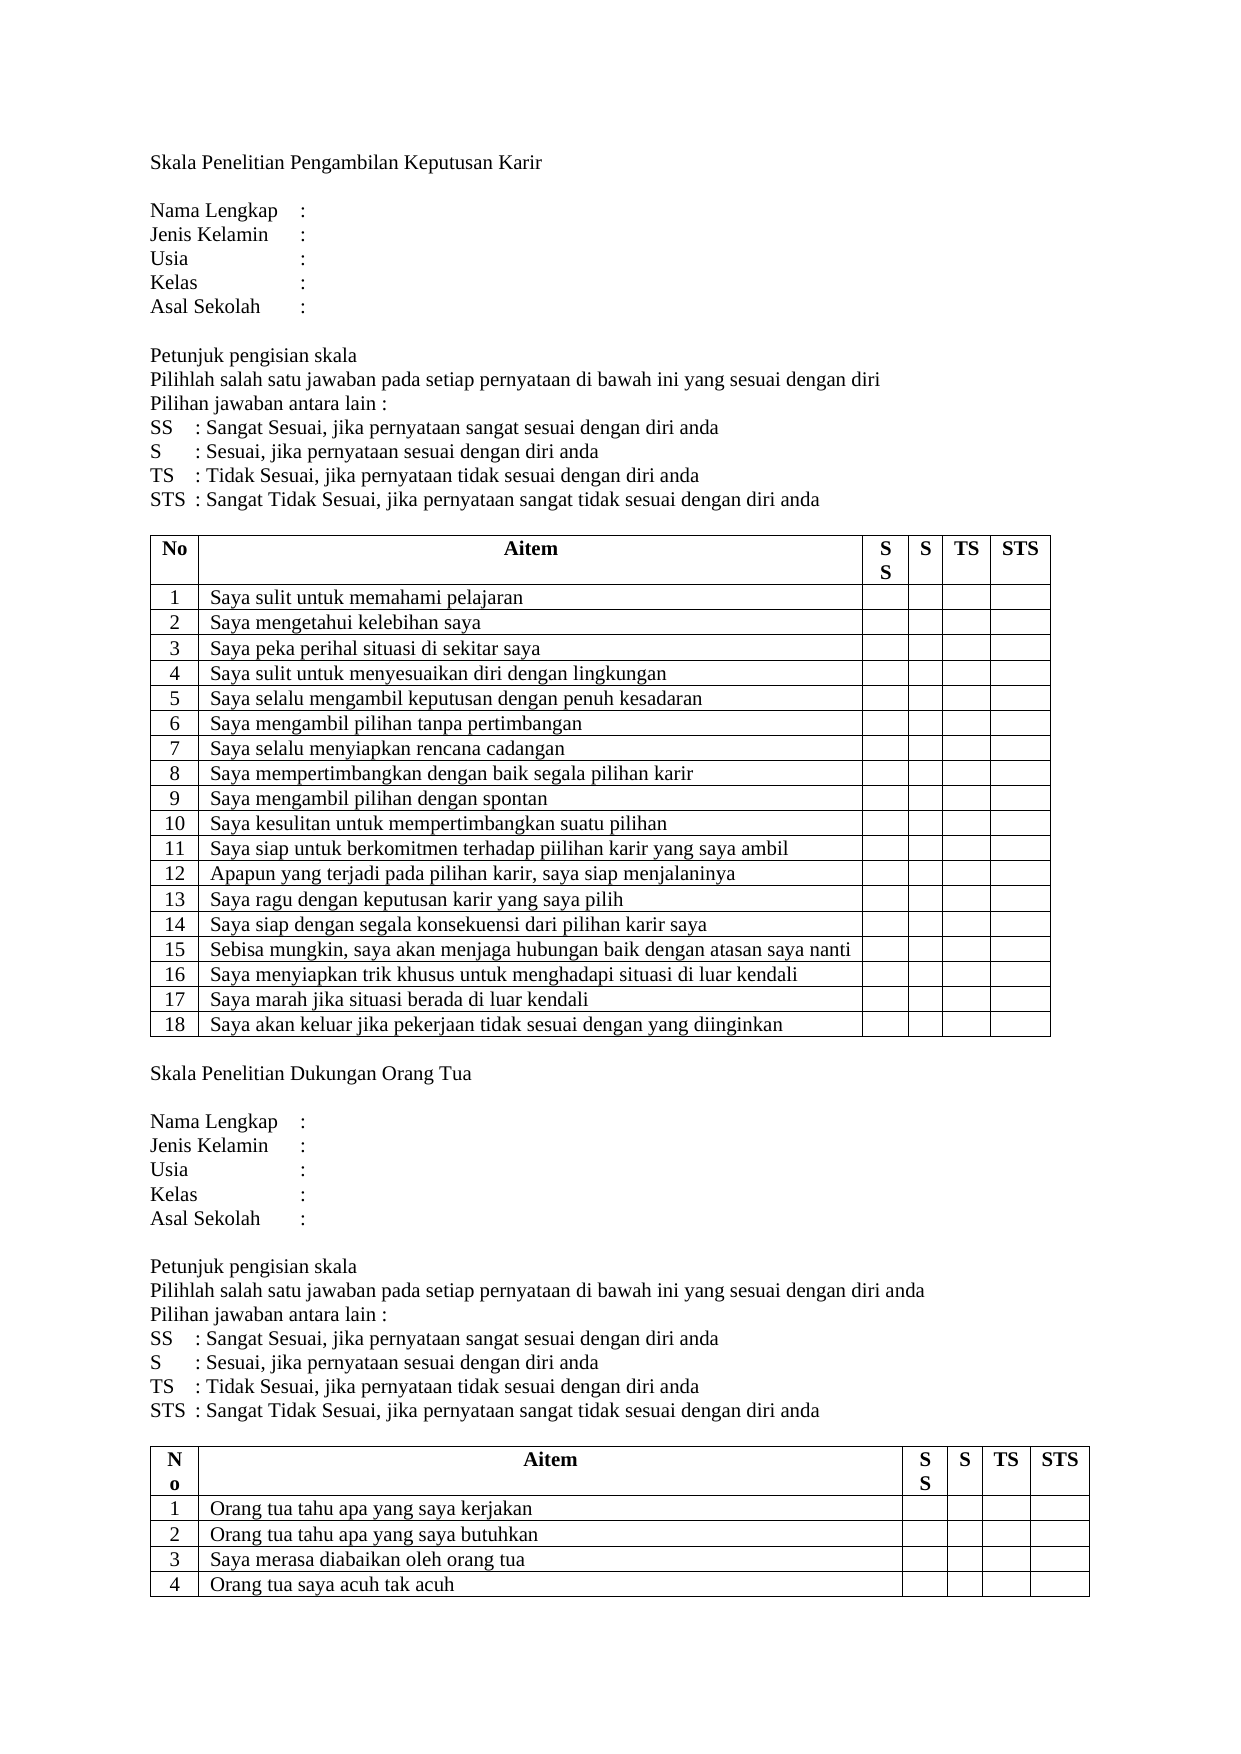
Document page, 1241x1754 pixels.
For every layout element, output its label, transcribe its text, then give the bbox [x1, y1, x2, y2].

table_cell [991, 1012, 1050, 1036]
table_cell [863, 937, 908, 961]
table_header S [909, 536, 942, 584]
table_cell [943, 962, 990, 986]
table_cell [909, 711, 942, 735]
text Jenis Kelamin : [150, 222, 1090, 246]
table_cell [909, 836, 942, 860]
table_cell [943, 661, 990, 684]
table_header SS [903, 1447, 947, 1495]
table_cell [909, 661, 942, 684]
table_cell [983, 1521, 1030, 1546]
table_cell [909, 962, 942, 986]
table_cell [863, 585, 908, 609]
list Asal Sekolah : [150, 1206, 1090, 1229]
table_cell [863, 987, 908, 1011]
table_cell 18 [151, 1012, 198, 1036]
table_cell [1031, 1572, 1089, 1596]
table_cell [863, 786, 908, 810]
table_cell [991, 686, 1050, 710]
table_cell [943, 987, 990, 1011]
table_cell [1031, 1521, 1089, 1546]
table_header No [151, 1447, 198, 1495]
table_cell [943, 686, 990, 710]
table_cell 4 [151, 661, 198, 684]
table_header No [151, 536, 198, 584]
table_cell [909, 786, 942, 810]
table_cell [983, 1572, 1030, 1596]
table_cell Saya selalu menyiapkan rencana cadangan [199, 736, 862, 760]
text Nama Lengkap : [150, 198, 1090, 222]
table_cell [991, 610, 1050, 634]
list Jenis Kelamin : [150, 1133, 1090, 1157]
table_cell [903, 1547, 947, 1571]
table_cell [943, 861, 990, 885]
table_cell 1 [151, 1496, 198, 1520]
text Asal Sekolah : [150, 294, 1090, 318]
table_cell [991, 661, 1050, 684]
list STS : Sangat Tidak Sesuai, jika pernyataan sangat tidak sesuai dengan diri anda [150, 487, 1090, 511]
table_cell [948, 1496, 982, 1520]
list SS : Sangat Sesuai, jika pernyataan sangat sesuai dengan diri anda [150, 1326, 1090, 1350]
list S : Sesuai, jika pernyataan sesuai dengan diri anda [150, 1350, 1090, 1374]
table_cell [991, 962, 1050, 986]
table_cell [943, 736, 990, 760]
table_cell [863, 661, 908, 684]
table_header STS [991, 536, 1050, 584]
table_cell [863, 736, 908, 760]
table_cell Saya marah jika situasi berada di luar kendali [199, 987, 862, 1011]
table_cell Orang tua tahu apa yang saya butuhkan [199, 1521, 902, 1546]
list Skala Penelitian Dukungan Orang Tua [150, 1061, 1090, 1085]
table_cell [943, 585, 990, 609]
table_cell Saya sulit untuk menyesuaikan diri dengan lingkungan [199, 661, 862, 684]
table_cell [863, 811, 908, 835]
table_cell [909, 736, 942, 760]
table_cell Saya menyiapkan trik khusus untuk menghadapi situasi di luar kendali [199, 962, 862, 986]
table_cell [948, 1521, 982, 1546]
table_cell Sebisa mungkin, saya akan menjaga hubungan baik dengan atasan saya nanti [199, 937, 862, 961]
text Kelas : [150, 270, 1090, 294]
table_cell Saya siap dengan segala konsekuensi dari pilihan karir saya [199, 912, 862, 936]
list TS : Tidak Sesuai, jika pernyataan tidak sesuai dengan diri anda [150, 463, 1090, 487]
table_cell Orang tua tahu apa yang saya kerjakan [199, 1496, 902, 1520]
table_cell [991, 585, 1050, 609]
table_cell [909, 585, 942, 609]
table_cell Saya ragu dengan keputusan karir yang saya pilih [199, 886, 862, 911]
table_header TS [943, 536, 990, 584]
table_cell 10 [151, 811, 198, 835]
table_cell [863, 711, 908, 735]
table_cell 6 [151, 711, 198, 735]
list Usia : [150, 1157, 1090, 1181]
table_cell [991, 912, 1050, 936]
table_cell 2 [151, 1521, 198, 1546]
table_cell [948, 1547, 982, 1571]
table_header Aitem [199, 1447, 902, 1495]
table_header SS [863, 536, 908, 584]
text Pilihan jawaban antara lain : [150, 391, 1090, 415]
table_cell 16 [151, 962, 198, 986]
table_cell Saya mempertimbangkan dengan baik segala pilihan karir [199, 761, 862, 785]
table_cell [948, 1572, 982, 1596]
table_cell [991, 711, 1050, 735]
table_cell 12 [151, 861, 198, 885]
table_cell [943, 937, 990, 961]
table_cell [943, 711, 990, 735]
table_cell 11 [151, 836, 198, 860]
text Petunjuk pengisian skala [150, 342, 1090, 367]
table_cell Saya selalu mengambil keputusan dengan penuh kesadaran [199, 686, 862, 710]
table_cell Apapun yang terjadi pada pilihan karir, saya siap menjalaninya [199, 861, 862, 885]
table_cell Saya kesulitan untuk mempertimbangkan suatu pilihan [199, 811, 862, 835]
table_cell 14 [151, 912, 198, 936]
table_cell 15 [151, 937, 198, 961]
table_cell 3 [151, 1547, 198, 1571]
table_cell [943, 635, 990, 659]
list SS : Sangat Sesuai, jika pernyataan sangat sesuai dengan diri anda [150, 415, 1090, 439]
text Usia : [150, 246, 1090, 270]
table_cell [909, 912, 942, 936]
table_cell [909, 610, 942, 634]
table_cell [991, 836, 1050, 860]
table_cell [909, 635, 942, 659]
list Kelas : [150, 1181, 1090, 1206]
table_cell 5 [151, 686, 198, 710]
list Petunjuk pengisian skala [150, 1254, 1090, 1278]
table_cell Saya peka perihal situasi di sekitar saya [199, 635, 862, 659]
table_cell [909, 886, 942, 911]
table_cell [1031, 1547, 1089, 1571]
table_cell 1 [151, 585, 198, 609]
table_cell Orang tua saya acuh tak acuh [199, 1572, 902, 1596]
table_cell [991, 987, 1050, 1011]
table_cell 3 [151, 635, 198, 659]
table_cell Saya siap untuk berkomitmen terhadap piilihan karir yang saya ambil [199, 836, 862, 860]
table_cell [863, 1012, 908, 1036]
table_cell [903, 1572, 947, 1596]
list S : Sesuai, jika pernyataan sesuai dengan diri anda [150, 439, 1090, 463]
list TS : Tidak Sesuai, jika pernyataan tidak sesuai dengan diri anda [150, 1374, 1090, 1398]
table_cell 7 [151, 736, 198, 760]
text Pilihlah salah satu jawaban pada setiap pernyataan di bawah ini yang sesuai dengan diri [150, 367, 1090, 391]
table_cell [983, 1547, 1030, 1571]
table_cell 2 [151, 610, 198, 634]
table_cell [991, 736, 1050, 760]
table_cell Saya merasa diabaikan oleh orang tua [199, 1547, 902, 1571]
table_cell [991, 761, 1050, 785]
list Pilihan jawaban antara lain : [150, 1302, 1090, 1326]
table_cell [903, 1496, 947, 1520]
table_cell [863, 886, 908, 911]
table_cell [991, 886, 1050, 911]
table_cell [943, 836, 990, 860]
table_cell [991, 861, 1050, 885]
table_cell [943, 912, 990, 936]
table_cell 17 [151, 987, 198, 1011]
list STS : Sangat Tidak Sesuai, jika pernyataan sangat tidak sesuai dengan diri anda [150, 1398, 1090, 1422]
table_cell Saya mengambil pilihan tanpa pertimbangan [199, 711, 862, 735]
table_cell [863, 610, 908, 634]
table_cell [909, 987, 942, 1011]
table_cell 4 [151, 1572, 198, 1596]
table_cell [909, 861, 942, 885]
table_cell [943, 886, 990, 911]
table_cell [909, 811, 942, 835]
table_cell [991, 811, 1050, 835]
table_cell [863, 912, 908, 936]
table_header TS [983, 1447, 1030, 1495]
table_cell Saya akan keluar jika pekerjaan tidak sesuai dengan yang diinginkan [199, 1012, 862, 1036]
table_cell [991, 937, 1050, 961]
table_cell [863, 836, 908, 860]
table_cell [991, 786, 1050, 810]
table_cell [943, 610, 990, 634]
table_cell 13 [151, 886, 198, 911]
list Nama Lengkap : [150, 1109, 1090, 1133]
list Pilihlah salah satu jawaban pada setiap pernyataan di bawah ini yang sesuai dengan diri anda [150, 1278, 1090, 1302]
table_cell [991, 635, 1050, 659]
table_cell [903, 1521, 947, 1546]
text Skala Penelitian Pengambilan Keputusan Karir [150, 150, 1090, 174]
table_cell [943, 786, 990, 810]
table_cell 9 [151, 786, 198, 810]
table_cell [943, 1012, 990, 1036]
table_header STS [1031, 1447, 1089, 1495]
table_cell [863, 635, 908, 659]
table_cell [863, 686, 908, 710]
table_cell [983, 1496, 1030, 1520]
table_header S [948, 1447, 982, 1495]
table_cell [863, 962, 908, 986]
table_cell [943, 761, 990, 785]
table_cell [909, 937, 942, 961]
table_cell [863, 861, 908, 885]
table_cell 8 [151, 761, 198, 785]
table_cell Saya mengetahui kelebihan saya [199, 610, 862, 634]
table_cell Saya sulit untuk memahami pelajaran [199, 585, 862, 609]
table_header Aitem [199, 536, 862, 584]
table_cell [909, 761, 942, 785]
table_cell [863, 761, 908, 785]
table_cell [943, 811, 990, 835]
table_cell [909, 1012, 942, 1036]
table_cell [1031, 1496, 1089, 1520]
table_cell Saya mengambil pilihan dengan spontan [199, 786, 862, 810]
table_cell [909, 686, 942, 710]
